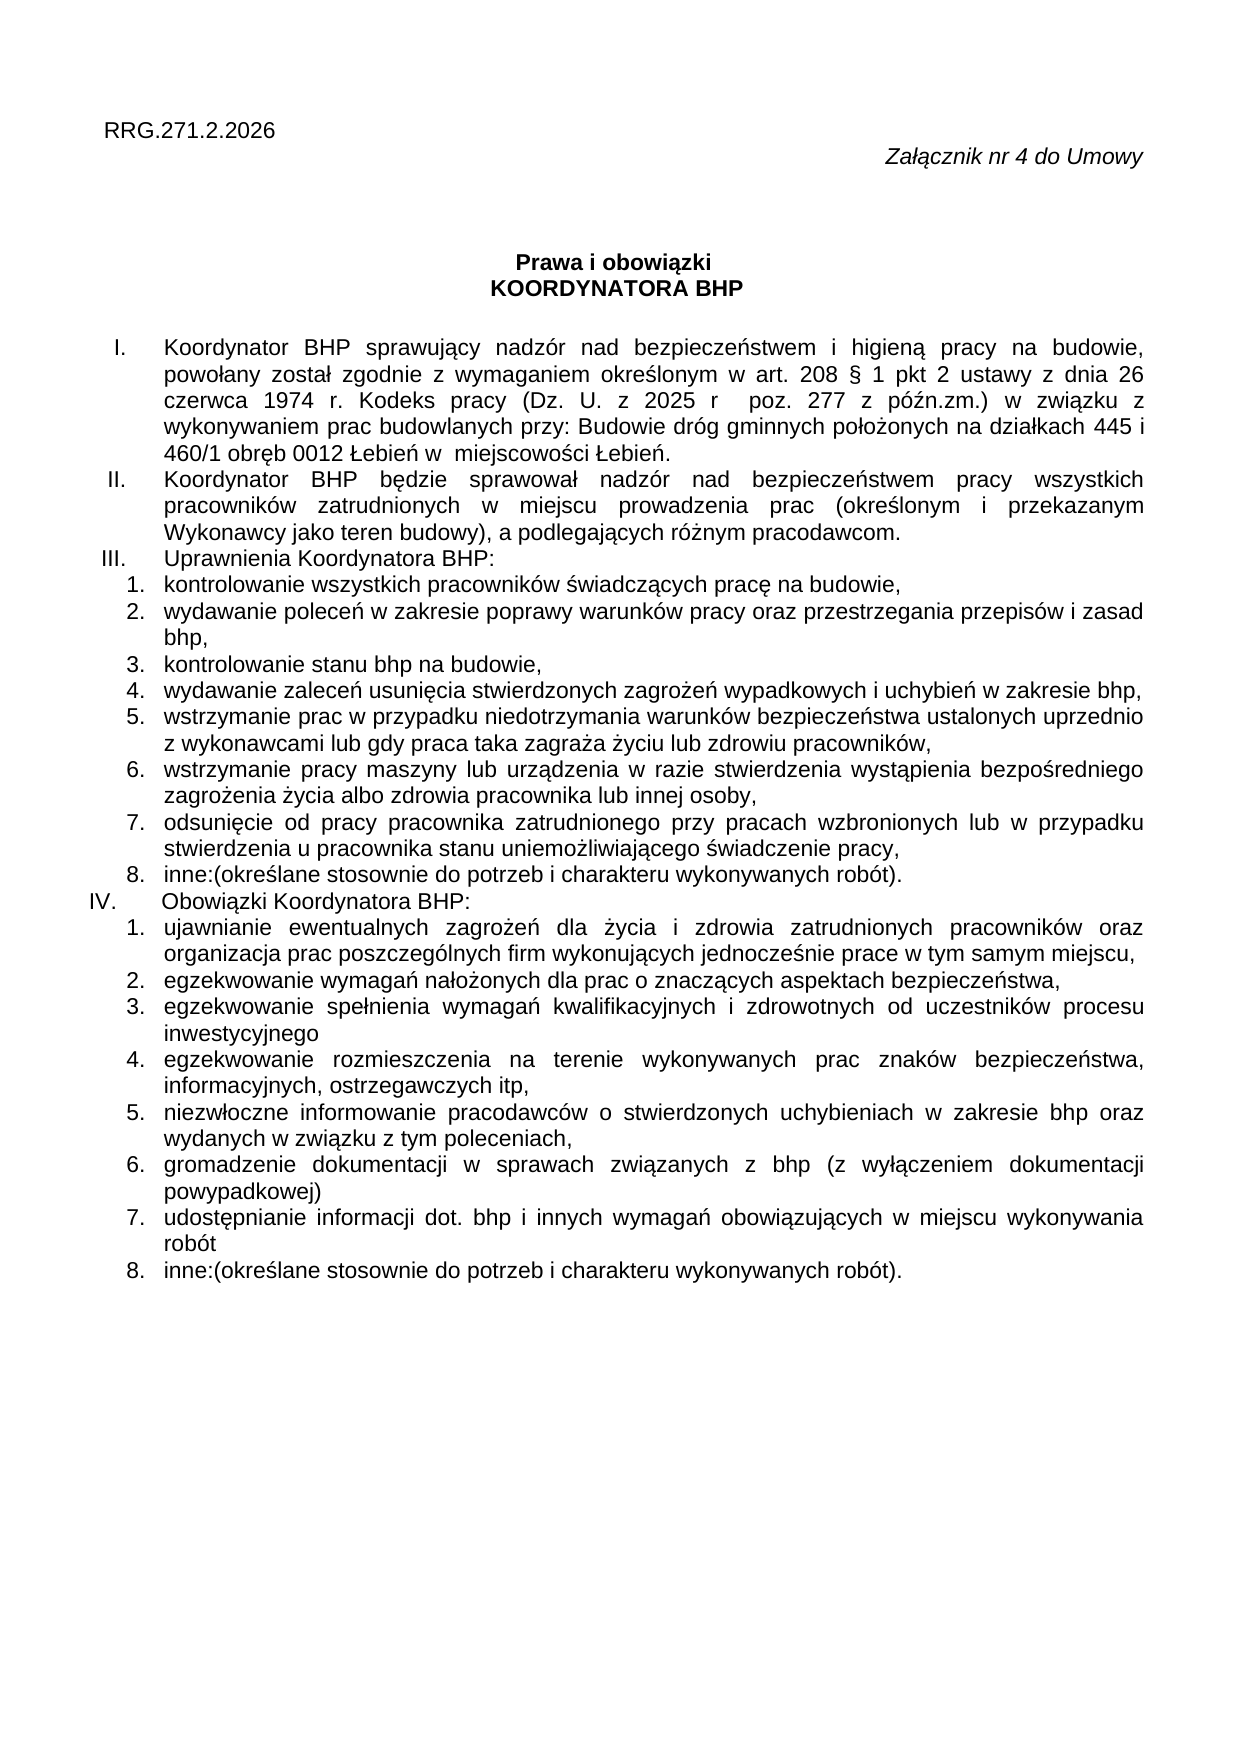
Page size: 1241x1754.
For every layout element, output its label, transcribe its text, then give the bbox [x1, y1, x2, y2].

list kontrolowanie stanu bhp na budowie, [126, 651, 1145, 677]
list kontrolowanie wszystkich pracowników świadczących pracę na budowie, [126, 571, 1145, 598]
list Koordynator BHP sprawujący nadzór nad bezpieczeństwem i higieną pracy na budowie, powołany został zgodnie z wymaganiem określonym w art. 208 § 1 pkt 2 ustawy z dnia 26 czerwca 1974 r. Kodeks pracy (Dz. U. z 2025 r poz. 277 z późn.zm.) w związku z wykonywaniem prac budowlanych przy: Budowie dróg gminnych położonych na działkach 445 i 460/1 obręb 0012 Łebień w miejscowości Łebień. [126, 334, 1145, 466]
list wydawanie poleceń w zakresie poprawy warunków pracy oraz przestrzegania przepisów i zasad bhp, [126, 598, 1145, 651]
list egzekwowanie spełnienia wymagań kwalifikacyjnych i zdrowotnych od uczestników procesu inwestycyjnego [126, 993, 1145, 1046]
list udostępnianie informacji dot. bhp i innych wymagań obowiązujących w miejscu wykonywania robót [126, 1204, 1145, 1257]
list odsunięcie od pracy pracownika zatrudnionego przy pracach wzbronionych lub w przypadku stwierdzenia u pracownika stanu uniemożliwiającego świadczenie pracy, [126, 809, 1145, 861]
list egzekwowanie wymagań nałożonych dla prac o znaczących aspektach bezpieczeństwa, [126, 967, 1145, 993]
list inne:(określane stosownie do potrzeb i charakteru wykonywanych robót). [126, 1257, 1145, 1283]
list Koordynator BHP będzie sprawował nadzór nad bezpieczeństwem pracy wszystkich pracowników zatrudnionych w miejscu prowadzenia prac (określonym i przekazanym Wykonawcy jako teren budowy), a podlegających różnym pracodawcom. [126, 466, 1145, 545]
list wydawanie zaleceń usunięcia stwierdzonych zagrożeń wypadkowych i uchybień w zakresie bhp, [126, 677, 1145, 703]
list ujawnianie ewentualnych zagrożeń dla życia i zdrowia zatrudnionych pracowników oraz organizacja prac poszczególnych firm wykonujących jednocześnie prace w tym samym miejscu, [126, 914, 1145, 967]
text KOORDYNATORA BHP [89, 275, 1145, 301]
text Prawa i obowiązki [89, 248, 1145, 275]
list gromadzenie dokumentacji w sprawach związanych z bhp (z wyłączeniem dokumentacji powypadkowej) [126, 1151, 1145, 1204]
list Uprawnienia Koordynatora BHP: [126, 545, 1145, 571]
text IV. Obowiązki Koordynatora BHP: [89, 888, 1145, 914]
list egzekwowanie rozmieszczenia na terenie wykonywanych prac znaków bezpieczeństwa, informacyjnych, ostrzegawczych itp, [126, 1046, 1145, 1098]
list wstrzymanie pracy maszyny lub urządzenia w razie stwierdzenia wystąpienia bezpośredniego zagrożenia życia albo zdrowia pracownika lub innej osoby, [126, 756, 1145, 809]
list wstrzymanie prac w przypadku niedotrzymania warunków bezpieczeństwa ustalonych uprzednio z wykonawcami lub gdy praca taka zagraża życiu lub zdrowiu pracowników, [126, 703, 1145, 756]
list niezwłoczne informowanie pracodawców o stwierdzonych uchybieniach w zakresie bhp oraz wydanych w związku z tym poleceniach, [126, 1098, 1145, 1151]
list inne:(określane stosownie do potrzeb i charakteru wykonywanych robót). [126, 861, 1145, 888]
